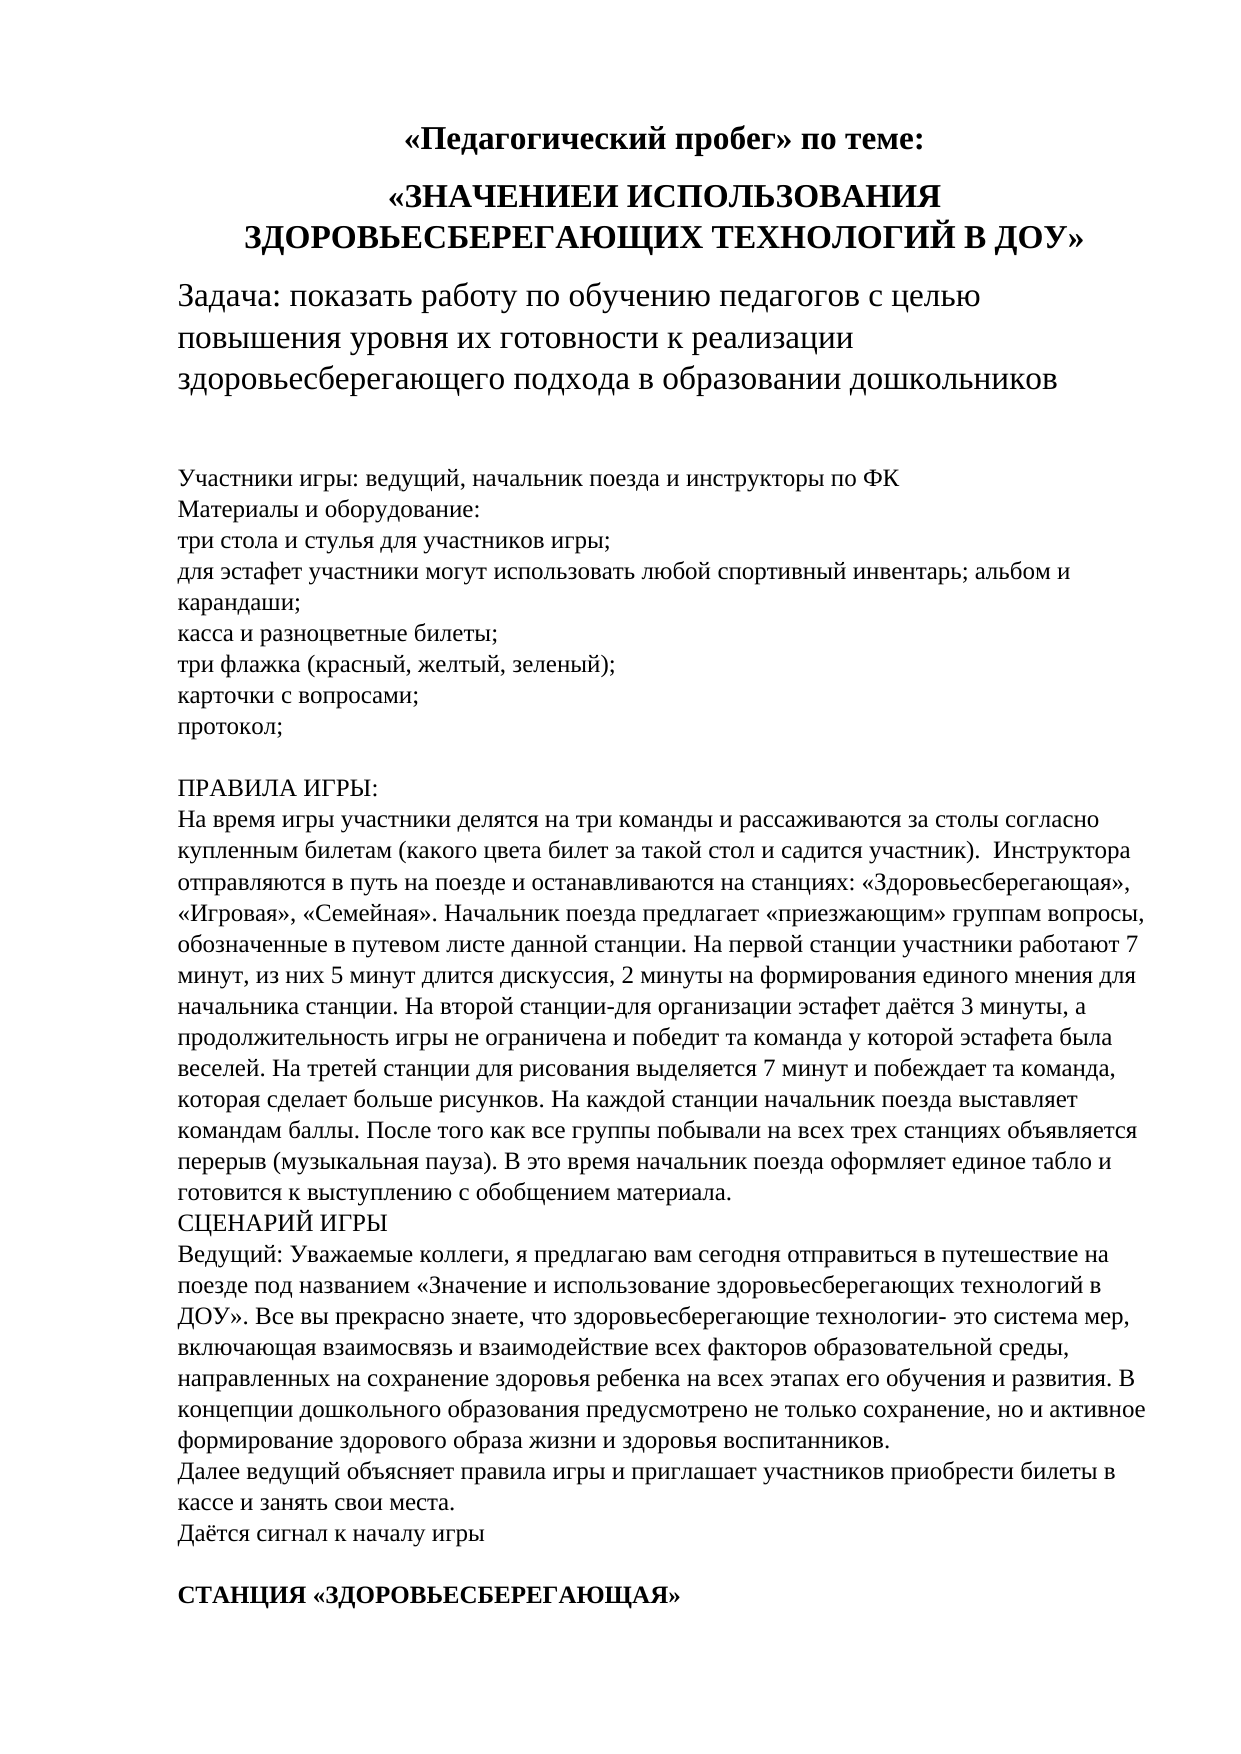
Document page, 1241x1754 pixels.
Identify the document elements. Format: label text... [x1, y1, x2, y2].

text карточки с вопросами; [177, 680, 1152, 709]
text три флажка (красный, желтый, зеленый); [177, 649, 1152, 678]
text протокол; [177, 711, 1152, 740]
text На время игры участники делятся на три команды и рассаживаются за столы согласно купленным билетам (какого цвета билет за такой стол и садится участник). Инструктора отправляются в путь на поезде и останавливаются на станциях: «Здоровьесберегающая», «Игровая», «Семейная». Начальник поезда предлагает «приезжающим» группам вопросы, обозначенные в путевом листе данной станции. На первой станции участники работают 7 минут, из них 5 минут длится дискуссия, 2 минуты на формирования единого мнения для начальника станции. На второй станции-для организации эстафет даётся 3 минуты, а продолжительность игры не ограничена и победит та команда у которой эстафета была веселей. На третей станции для рисования выделяется 7 минут и побеждает та команда, которая сделает больше рисунков. На каждой станции начальник поезда выставляет командам баллы. После того как все группы побывали на всех трех станциях объявляется перерыв (музыкальная пауза). В это время начальник поезда оформляет единое табло и готовится к выступлению с обобщением материала. [177, 804, 1152, 1206]
text «ЗНАЧЕНИЕИ ИСПОЛЬЗОВАНИЯ ЗДОРОВЬЕСБЕРЕГАЮЩИХ ТЕХНОЛОГИЙ В ДОУ» [177, 176, 1152, 256]
text СТАНЦИЯ «ЗДОРОВЬЕСБЕРЕГАЮЩАЯ» [177, 1581, 1152, 1609]
text Ведущий: Уважаемые коллеги, я предлагаю вам сегодня отправиться в путешествие на поезде под названием «Значение и использование здоровьесберегающих технологий в ДОУ». Все вы прекрасно знаете, что здоровьесберегающие технологии- это система мер, включающая взаимосвязь и взаимодействие всех факторов образовательной среды, направленных на сохранение здоровья ребенка на всех этапах его обучения и развития. В концепции дошкольного образования предусмотрено не только сохранение, но и активное формирование здорового образа жизни и здоровья воспитанников. [177, 1239, 1152, 1454]
text для эстафет участники могут использовать любой спортивный инвентарь; альбом и карандаши; [177, 556, 1152, 616]
text три стола и стулья для участников игры; [177, 525, 1152, 554]
text Далее ведущий объясняет правила игры и приглашает участников приобрести билеты в кассе и занять свои места. [177, 1456, 1152, 1516]
text Даётся сигнал к началу игры [177, 1518, 1152, 1547]
text ПРАВИЛА ИГРЫ: [177, 773, 1152, 802]
text касса и разноцветные билеты; [177, 618, 1152, 647]
text Участники игры: ведущий, начальник поезда и инструкторы по ФК [177, 463, 1152, 492]
text «Педагогический пробег» по теме: [177, 118, 1152, 156]
text Материалы и оборудование: [177, 494, 1152, 523]
text СЦЕНАРИЙ ИГРЫ [177, 1208, 1152, 1237]
text Задача: показать работу по обучению педагогов с целью повышения уровня их готовности к реализации здоровьесберегающего подхода в образовании дошкольников [177, 276, 1152, 397]
